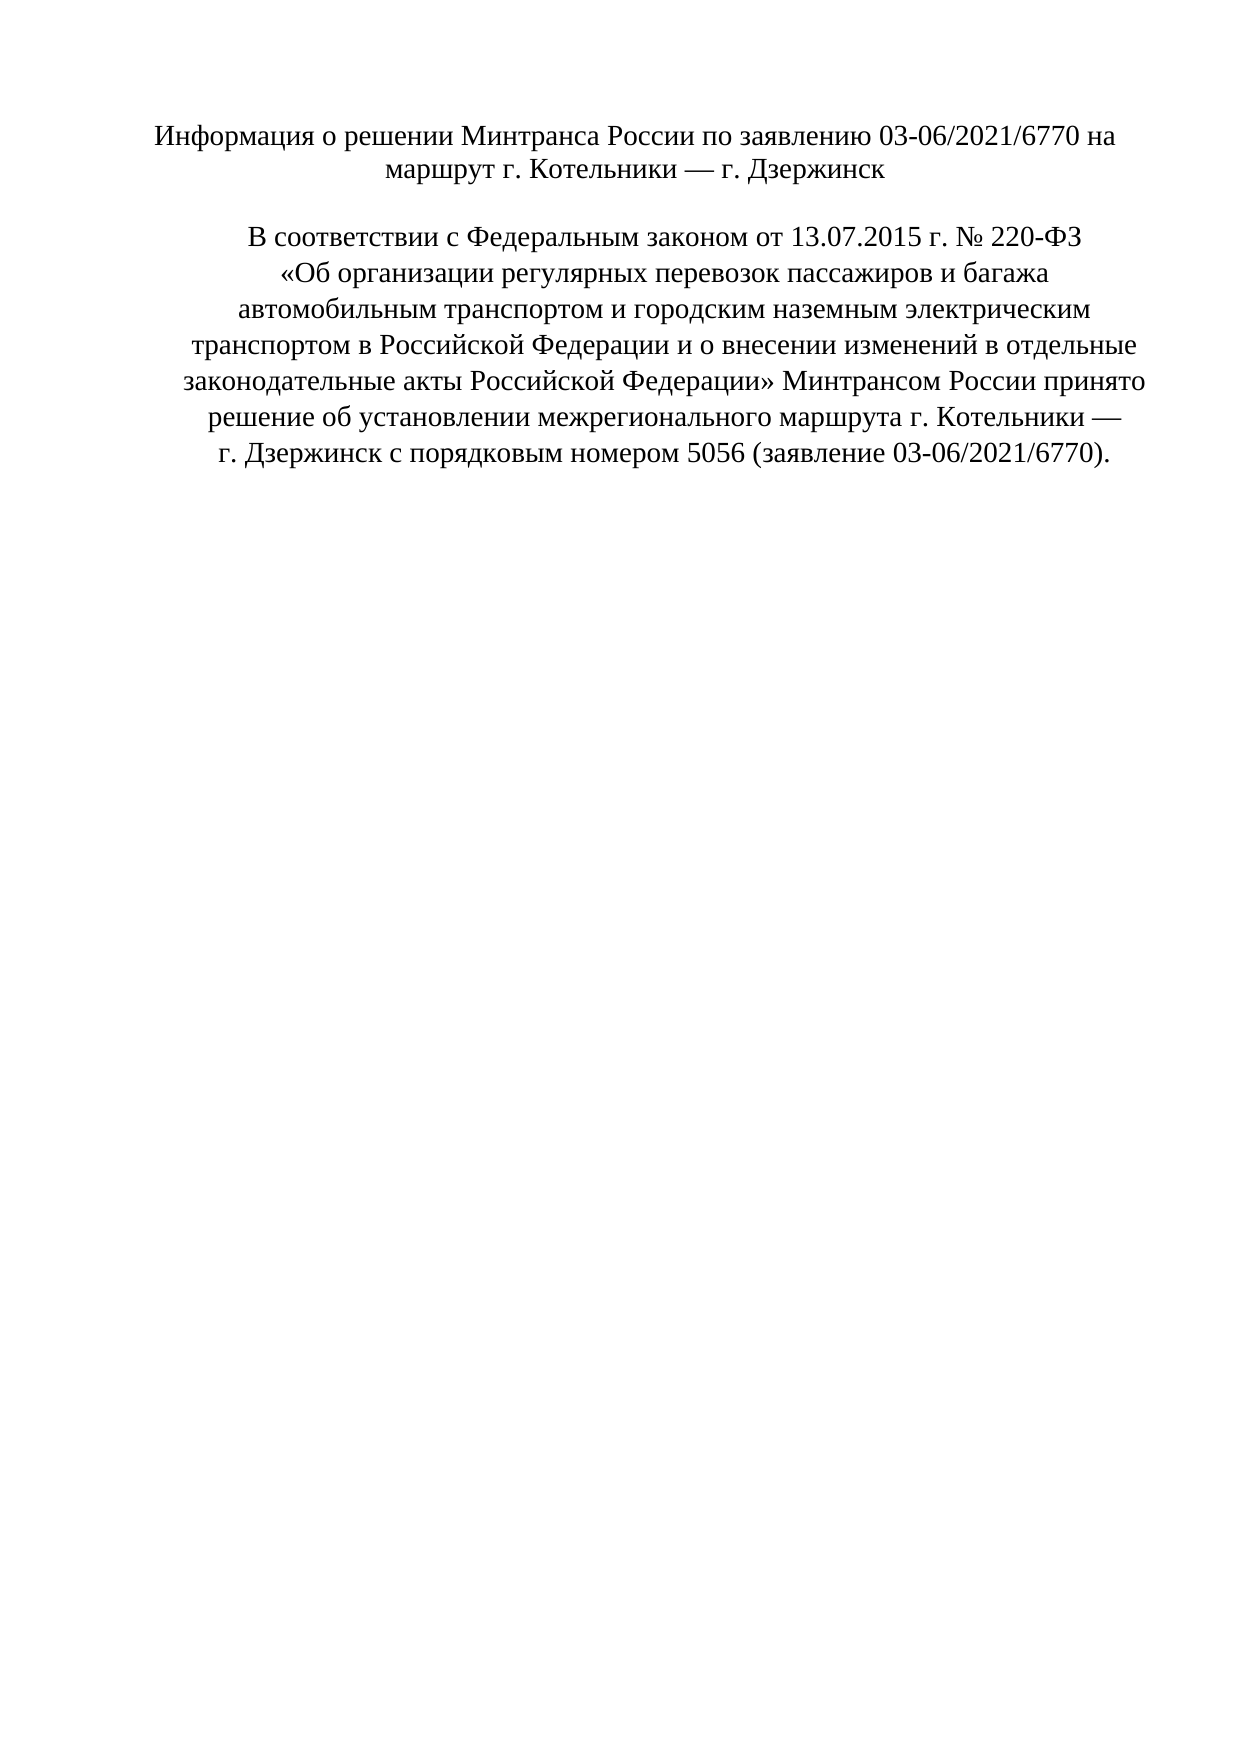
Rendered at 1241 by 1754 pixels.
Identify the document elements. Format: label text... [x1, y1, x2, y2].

text В соответствии с Федеральным законом от 13.07.2015 г. № 220-ФЗ «Об организации регулярных перевозок пассажиров и багажа автомобильным транспортом и городским наземным электрическим транспортом в Российской Федерации и о внесении изменений в отдельные законодательные акты Российской Федерации» Минтрансом России принято решение об установлении межрегионального маршрута г. Котельники — г. Дзержинск с порядковым номером 5056 (заявление 03-06/2021/6770). [177, 219, 1152, 469]
text Информация о решении Минтранса России по заявлению 03-06/2021/6770 на маршрут г. Котельники — г. Дзержинск [118, 118, 1152, 185]
